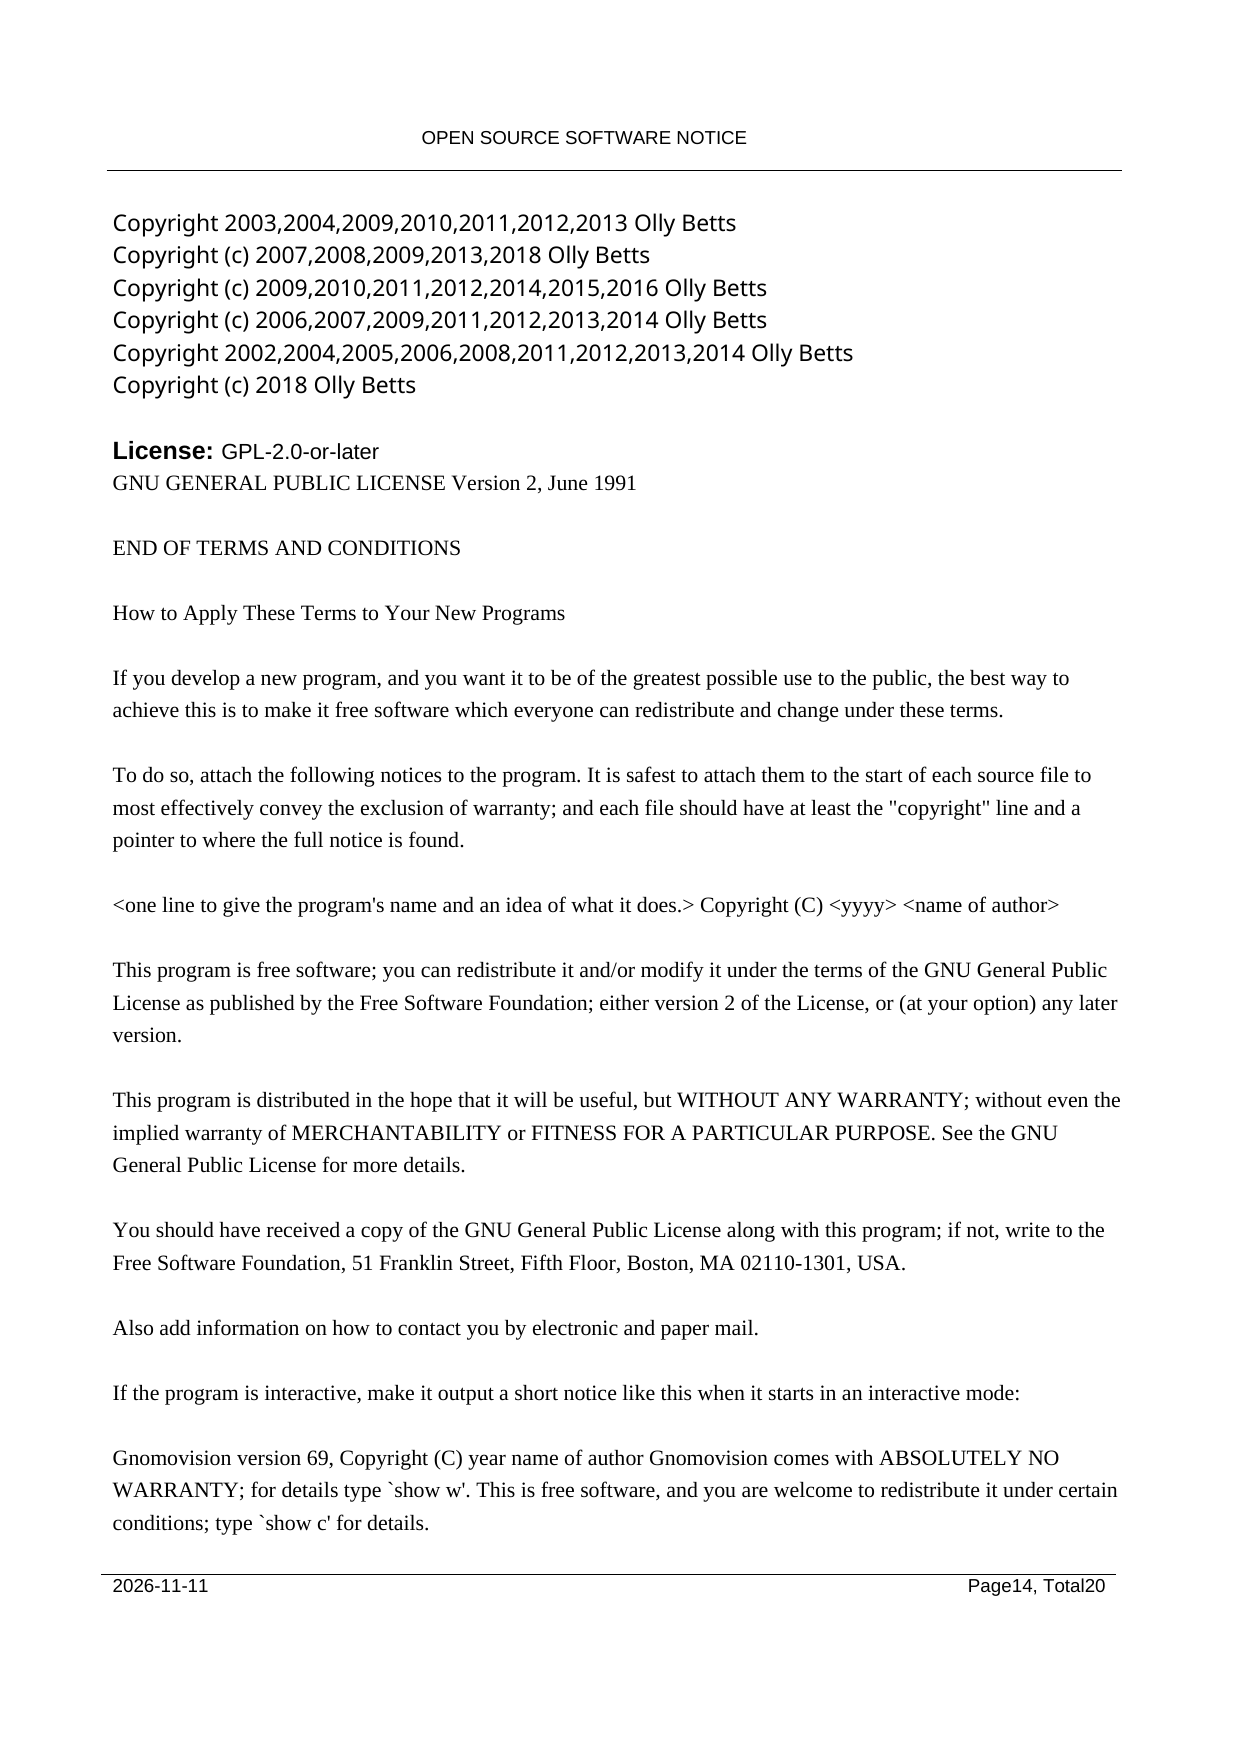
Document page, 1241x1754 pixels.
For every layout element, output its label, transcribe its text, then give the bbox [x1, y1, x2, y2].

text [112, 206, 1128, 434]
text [112, 466, 1128, 1539]
text License: GPL-2.0-or-later [112, 434, 1128, 466]
